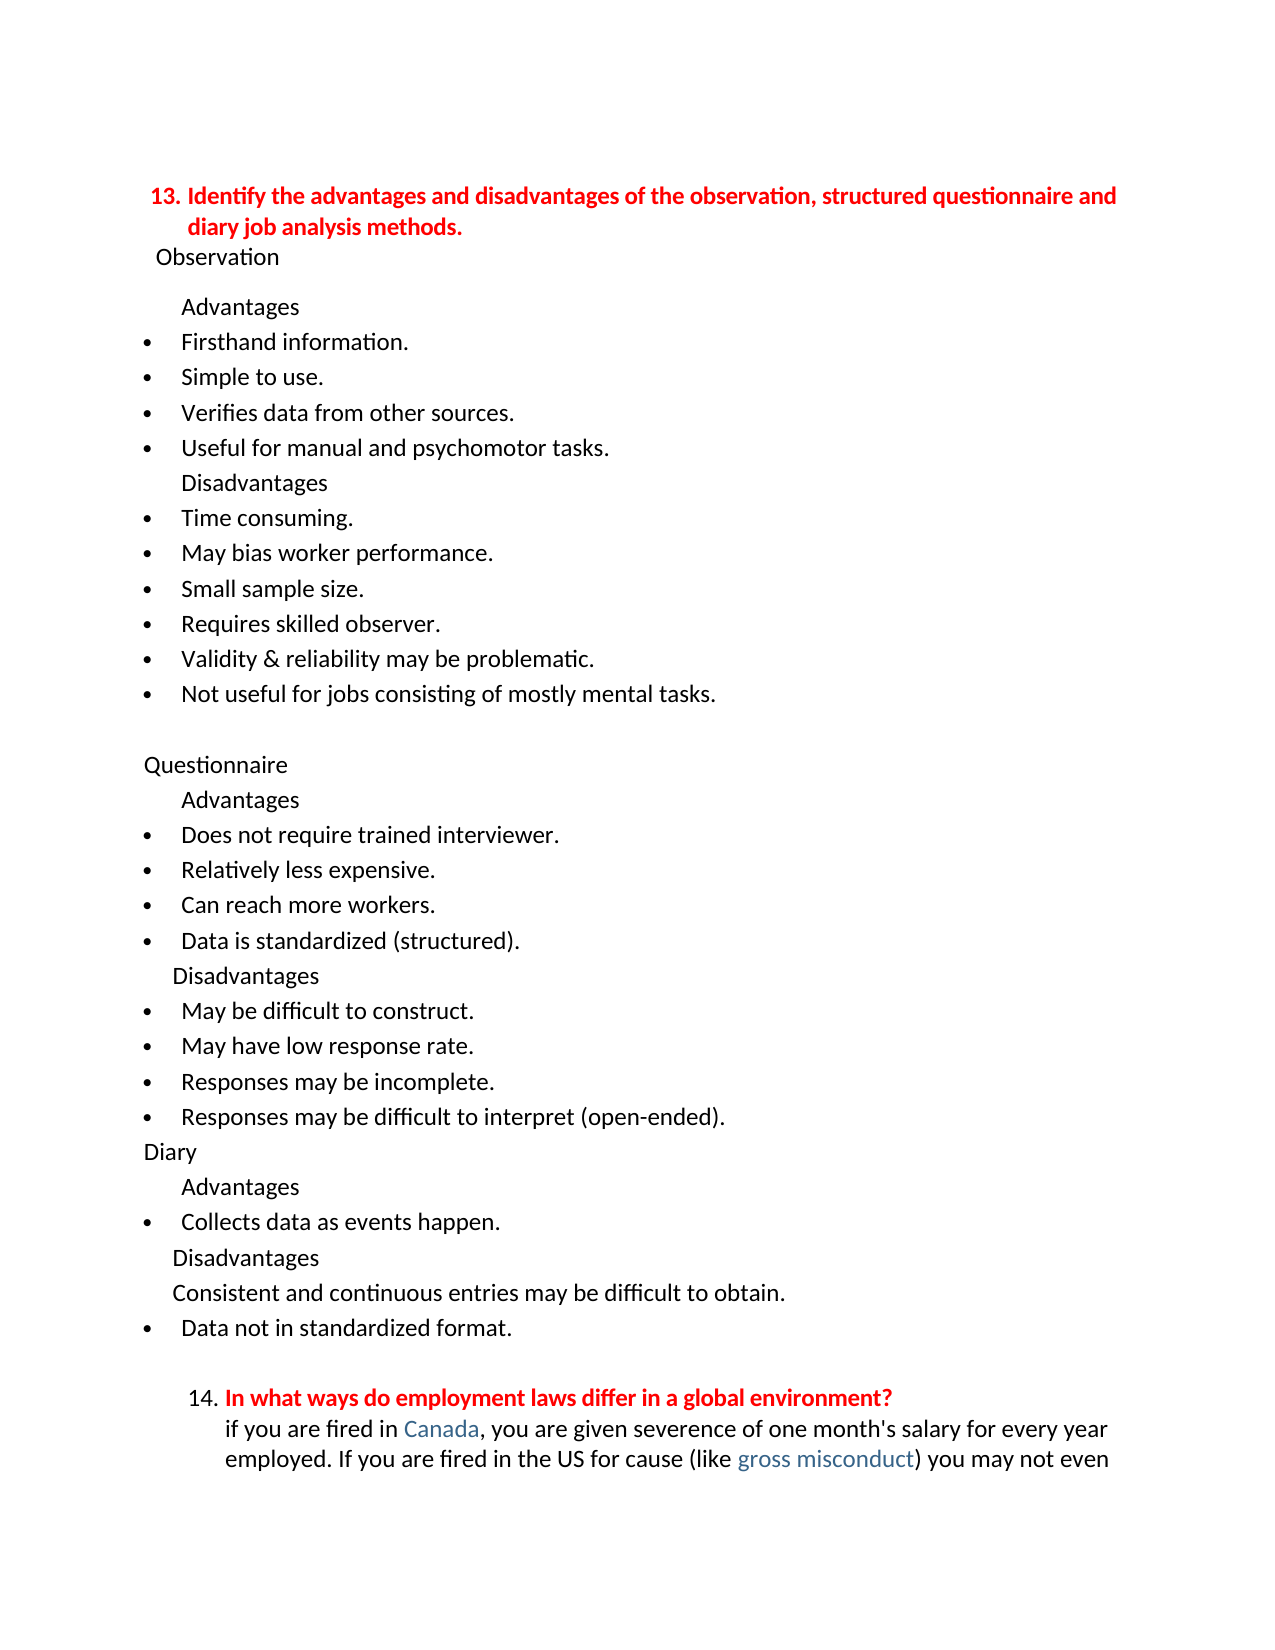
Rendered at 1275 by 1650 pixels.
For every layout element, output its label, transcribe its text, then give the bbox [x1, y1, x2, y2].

list Data not in standardized format. [144, 1404, 1109, 1434]
text Advantages [181, 876, 1109, 906]
list Not useful for jobs consisting of mostly mental tasks. [144, 770, 1109, 801]
list Useful for manual and psychomotor tasks. [144, 523, 1109, 554]
list Data is standardized (structured). [144, 1016, 1109, 1047]
list Firsthand information. [144, 418, 1109, 448]
list Requires skilled observer. [144, 699, 1109, 730]
text Diary [144, 1228, 1109, 1258]
list May have low response rate. [144, 1122, 1109, 1153]
list Verifies data from other sources. [144, 488, 1109, 519]
list Validity & reliability may be problematic. [144, 735, 1109, 765]
text Questionnaire [144, 840, 1109, 871]
text Disadvantages [181, 559, 1109, 589]
text Disadvantages [150, 1333, 1109, 1364]
text Advantages [181, 1263, 1109, 1293]
list Responses may be incomplete. [144, 1157, 1109, 1188]
list Can reach more workers. [144, 981, 1109, 1012]
list Responses may be difficult to interpret (open-ended). [144, 1192, 1109, 1223]
text Advantages [181, 383, 1109, 413]
list Identify the advantages and disadvantages of the observation, structured questionnaire and diary job analysis methods. [150, 272, 1125, 333]
list Simple to use. [144, 453, 1109, 484]
list May be difficult to construct. [144, 1087, 1109, 1117]
list Does not require trained interviewer. [144, 911, 1109, 941]
list Relatively less expensive. [144, 946, 1109, 977]
list Small sample size. [144, 664, 1109, 695]
list May bias worker performance. [144, 629, 1109, 660]
text Disadvantages [150, 1052, 1109, 1082]
list Time consuming. [144, 594, 1109, 624]
list Collects data as events happen. [144, 1298, 1109, 1329]
text Observation [150, 333, 1125, 364]
text Consistent and continuous entries may be difficult to obtain. [150, 1368, 1109, 1399]
